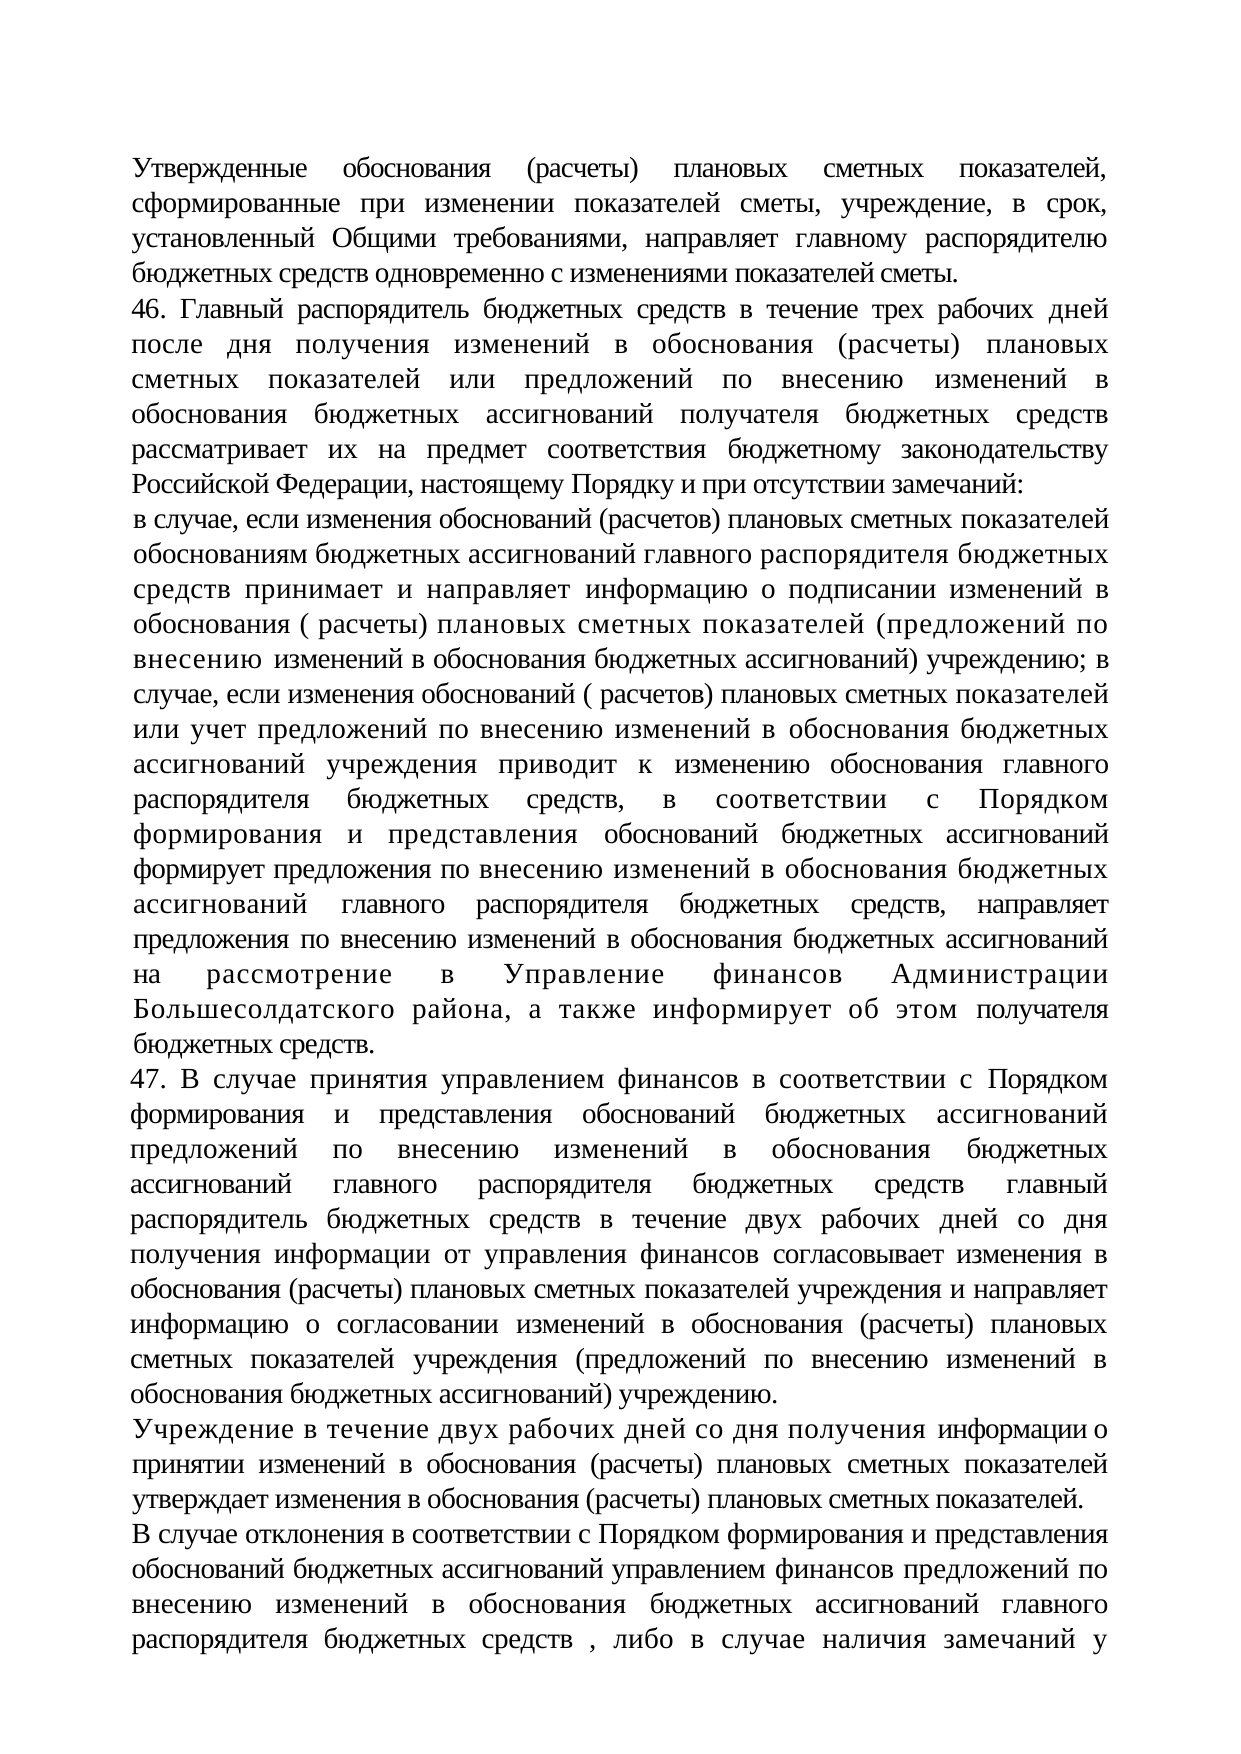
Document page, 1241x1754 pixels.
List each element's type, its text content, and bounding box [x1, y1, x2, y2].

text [131, 1516, 1108, 1656]
text Учреждение в течение двух рабочих дней со дня получения информации о принятии изменений в обоснования (расчеты) плановых сметных показателей утверждает изменения в обоснования (расчеты) плановых сметных показателей. [132, 1411, 1108, 1516]
text Утвержденные обоснования (расчеты) плановых сметных показателей, сформированные при изменении показателей сметы, учреждение, в срок, установленный Общими требованиями, направляет главному распорядителю бюджетных средств одновременно с изменениями показателей сметы. [131, 150, 1107, 290]
text 47. В случае принятия управлением финансов в соответствии с Порядком формирования и представления обоснований бюджетных ассигнований предложений по внесению изменений в обоснования бюджетных ассигнований главного распорядителя бюджетных средств главный распорядитель бюджетных средств в течение двух рабочих дней со дня получения информации от управления финансов согласовывает изменения в обоснования (расчеты) плановых сметных показателей учреждения и направляет информацию о согласовании изменений в обоснования (расчеты) плановых сметных показателей учреждения (предложений по внесению изменений в обоснования бюджетных ассигнований) учреждению. [130, 1061, 1108, 1411]
text в случае, если изменения обоснований (расчетов) плановых сметных показателей обоснованиям бюджетных ассигнований главного распорядителя бюджетных средств принимает и направляет информацию о подписании изменений в обоснования ( расчеты) плановых сметных показателей (предложений по внесению изменений в обоснования бюджетных ассигнований) учреждению; в случае, если изменения обоснований ( расчетов) плановых сметных показателей или учет предложений по внесению изменений в обоснования бюджетных ассигнований учреждения приводит к изменению обоснования главного распорядителя бюджетных средств, в соответствии с Порядком формирования и представления обоснований бюджетных ассигнований формирует предложения по внесению изменений в обоснования бюджетных ассигнований главного распорядителя бюджетных средств, направляет предложения по внесению изменений в обоснования бюджетных ассигнований на рассмотрение в Управление финансов Администрации Большесолдатского района, а также информирует об этом получателя бюджетных средств. [133, 501, 1109, 1061]
text 46. Главный распорядитель бюджетных средств в течение трех рабочих дней после дня получения изменений в обоснования (расчеты) плановых сметных показателей или предложений по внесению изменений в обоснования бюджетных ассигнований получателя бюджетных средств рассматривает их на предмет соответствия бюджетному законодательству Российской Федерации, настоящему Порядку и при отсутствии замечаний: [131, 291, 1109, 501]
